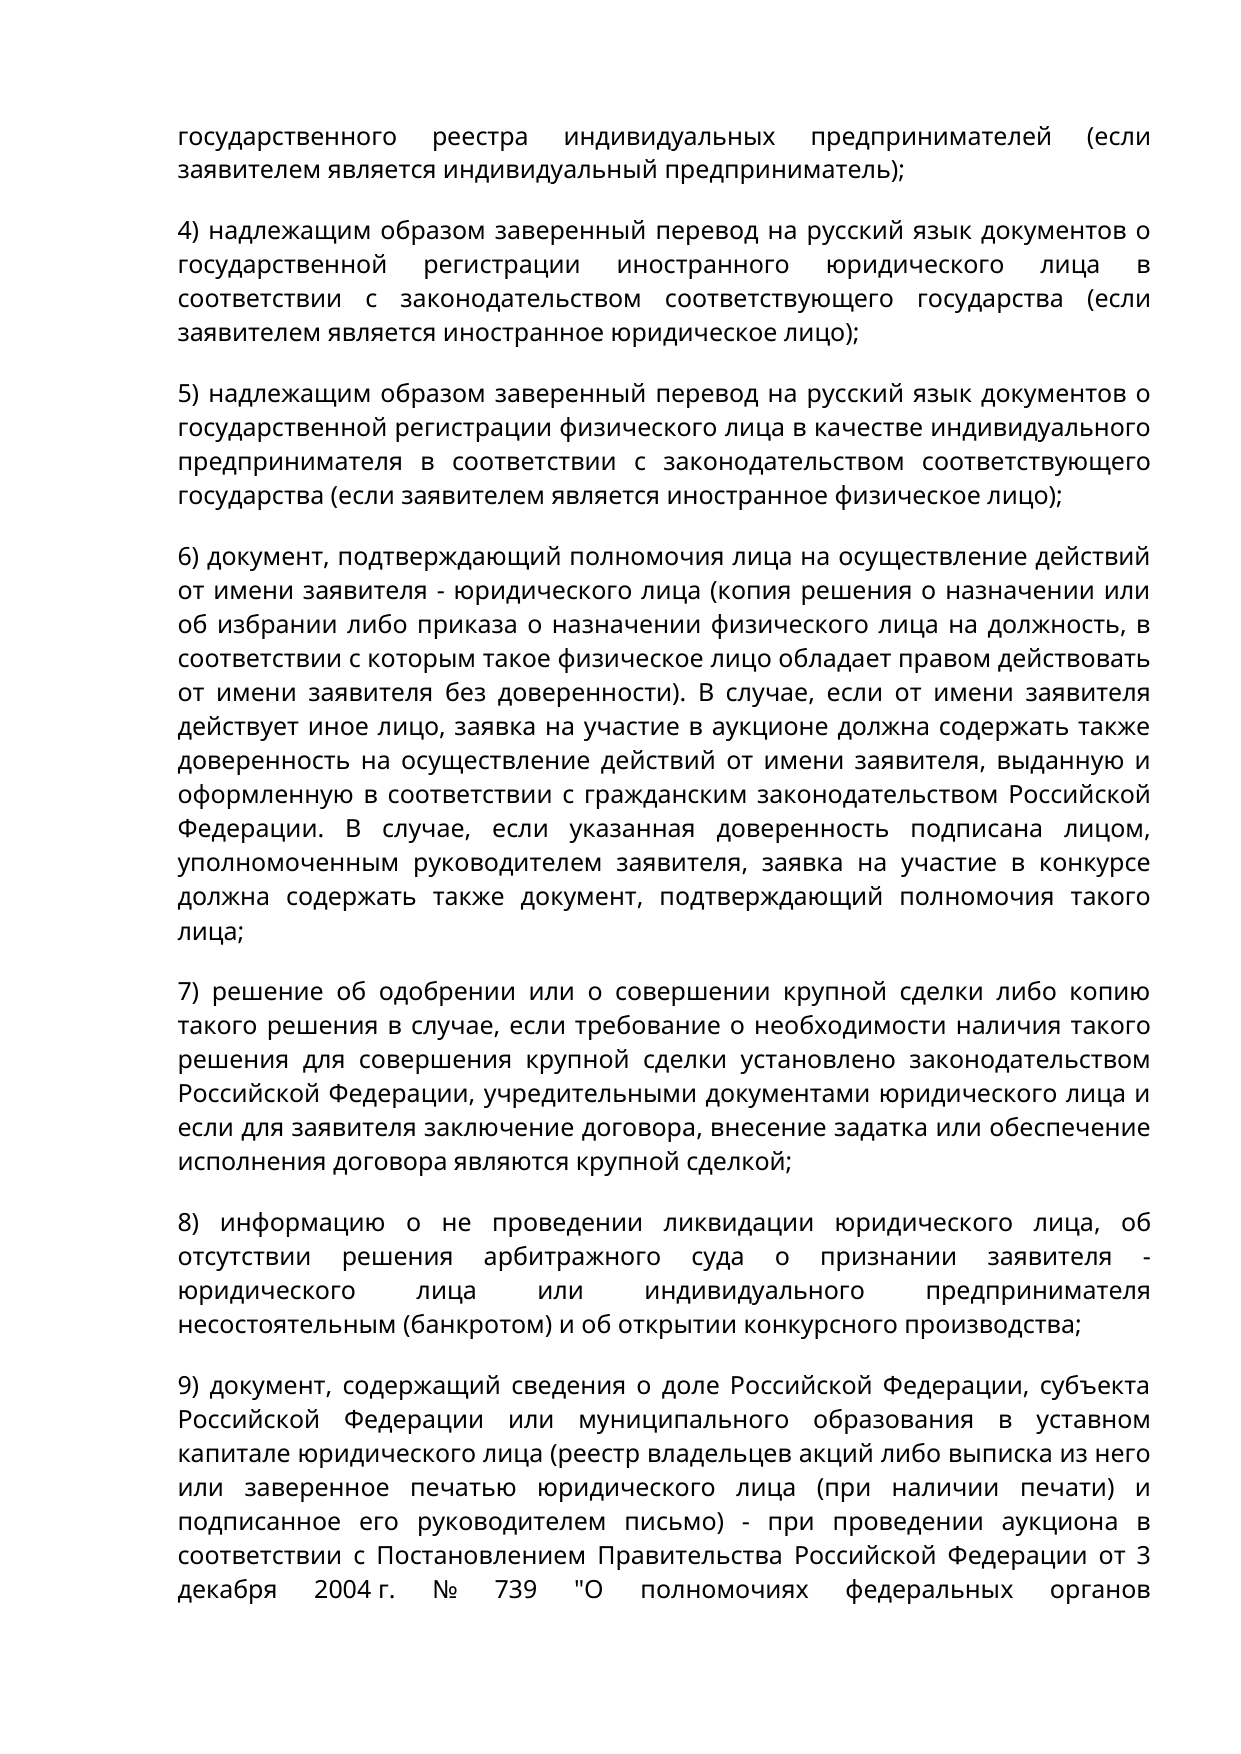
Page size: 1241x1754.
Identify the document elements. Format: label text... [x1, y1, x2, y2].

text 8) информацию о не проведении ликвидации юридического лица, об отсутствии решения арбитражного суда о признании заявителя - юридического лица или индивидуального предпринимателя несостоятельным (банкротом) и об открытии конкурсного производства; [177, 1205, 1152, 1341]
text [177, 1367, 1152, 1606]
text 4) надлежащим образом заверенный перевод на русский язык документов о государственной регистрации иностранного юридического лица в соответствии с законодательством соответствующего государства (если заявителем является иностранное юридическое лицо); [177, 213, 1152, 349]
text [177, 118, 1152, 186]
text 6) документ, подтверждающий полномочия лица на осуществление действий от имени заявителя - юридического лица (копия решения о назначении или об избрании либо приказа о назначении физического лица на должность, в соответствии с которым такое физическое лицо обладает правом действовать от имени заявителя без доверенности). В случае, если от имени заявителя действует иное лицо, заявка на участие в аукционе должна содержать также доверенность на осуществление действий от имени заявителя, выданную и оформленную в соответствии с гражданским законодательством Российской Федерации. В случае, если указанная доверенность подписана лицом, уполномоченным руководителем заявителя, заявка на участие в конкурсе должна содержать также документ, подтверждающий полномочия такого лица; [177, 538, 1152, 947]
text 7) решение об одобрении или о совершении крупной сделки либо копию такого решения в случае, если требование о необходимости наличия такого решения для совершения крупной сделки установлено законодательством Российской Федерации, учредительными документами юридического лица и если для заявителя заключение договора, внесение задатка или обеспечение исполнения договора являются крупной сделкой; [177, 974, 1152, 1178]
text 5) надлежащим образом заверенный перевод на русский язык документов о государственной регистрации физического лица в качестве индивидуального предпринимателя в соответствии с законодательством соответствующего государства (если заявителем является иностранное физическое лицо); [177, 376, 1152, 512]
